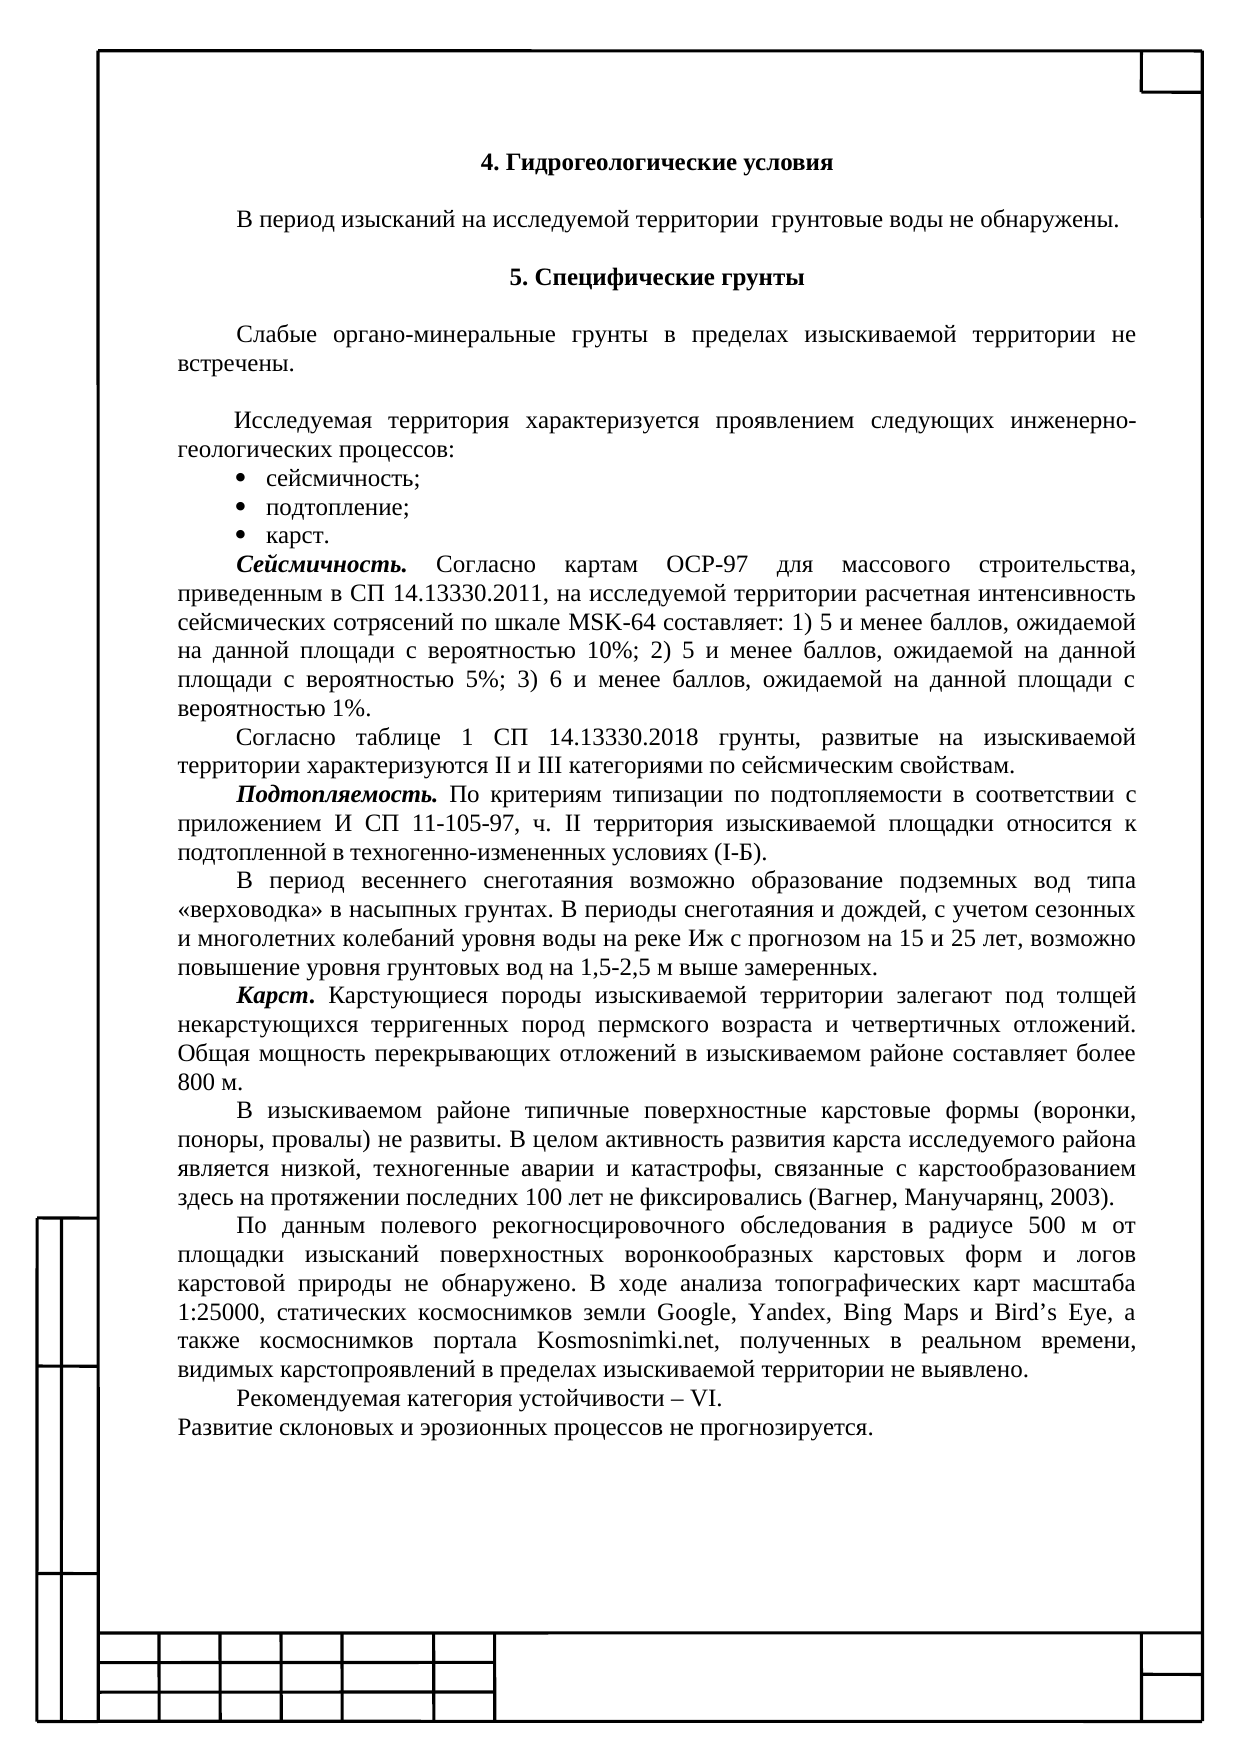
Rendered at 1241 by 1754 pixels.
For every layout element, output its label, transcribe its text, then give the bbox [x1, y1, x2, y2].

text Подтопляемость. По критериям типизации по подтопляемости в соответствии с приложением И СП 11-105-97, ч. II территория изыскиваемой площадки относится к подтопленной в техногенно-измененных условиях (I-Б). [177, 779, 1137, 866]
text Карст. Карстующиеся породы изыскиваемой территории залегают под толщей некарстующихся терригенных пород пермского возраста и четвертичных отложений. Общая мощность перекрывающих отложений в изыскиваемом районе составляет более 800 м. [177, 981, 1137, 1096]
subtitle 5. Специфические грунты [177, 262, 1137, 291]
text В период изысканий на исследуемой территории грунтовые воды не обнаружены. [177, 204, 1137, 233]
text Слабые органо-минеральные грунты в пределах изыскиваемой территории не встречены. [177, 319, 1137, 377]
text Рекомендуемая категория устойчивости – VI. [177, 1383, 1137, 1412]
text Сейсмичность. Согласно картам ОСР-97 для массового строительства, приведенным в СП 14.13330.2011, на исследуемой территории расчетная интенсивность сейсмических сотрясений по шкале MSK-64 составляет: 1) 5 и менее баллов, ожидаемой на данной площади с вероятностью 10%; 2) 5 и менее баллов, ожидаемой на данной площади с вероятностью 5%; 3) 6 и менее баллов, ожидаемой на данной площади с вероятностью 1%. [177, 549, 1137, 722]
text Согласно таблице 1 СП 14.13330.2018 грунты, развитые на изыскиваемой территории характеризуются II и III категориями по сейсмическим свойствам. [177, 722, 1137, 779]
text Исследуемая территория характеризуется проявлением следующих инженерно-геологических процессов: [177, 406, 1137, 463]
text В период весеннего снеготаяния возможно образование подземных вод типа «верховодка» в насыпных грунтах. В периоды снеготаяния и дождей, с учетом сезонных и многолетних колебаний уровня воды на реке Иж с прогнозом на 15 и 25 лет, возможно повышение уровня грунтовых вод на 1,5-2,5 м выше замеренных. [177, 866, 1137, 981]
list подтопление; [177, 492, 1137, 521]
subtitle 4. Гидрогеологические условия [177, 147, 1137, 176]
list сейсмичность; [177, 463, 1137, 492]
text В изыскиваемом районе типичные поверхностные карстовые формы (воронки, поноры, провалы) не развиты. В целом активность развития карста исследуемого района является низкой, техногенные аварии и катастрофы, связанные с карстообразованием здесь на протяжении последних 100 лет не фиксировались (Вагнер, Манучарянц, 2003). [177, 1096, 1137, 1211]
text Развитие склоновых и эрозионных процессов не прогнозируется. [177, 1412, 1137, 1441]
text По данным полевого рекогносцировочного обследования в радиусе от площадки изысканий поверхностных воронкообразных карстовых форм и логов карстовой природы не обнаружено. В ходе анализа топографических карт масштаба 1:25000, статических космоснимков земли Google, Yandex, Bing Maps и Bird’s Eye, а также космоснимков портала Kosmosnimki.net, полученных в реальном времени, видимых карстопроявлений в пределах изыскиваемой территории не выявлено. [177, 1211, 1137, 1383]
list карст. [177, 521, 1137, 549]
